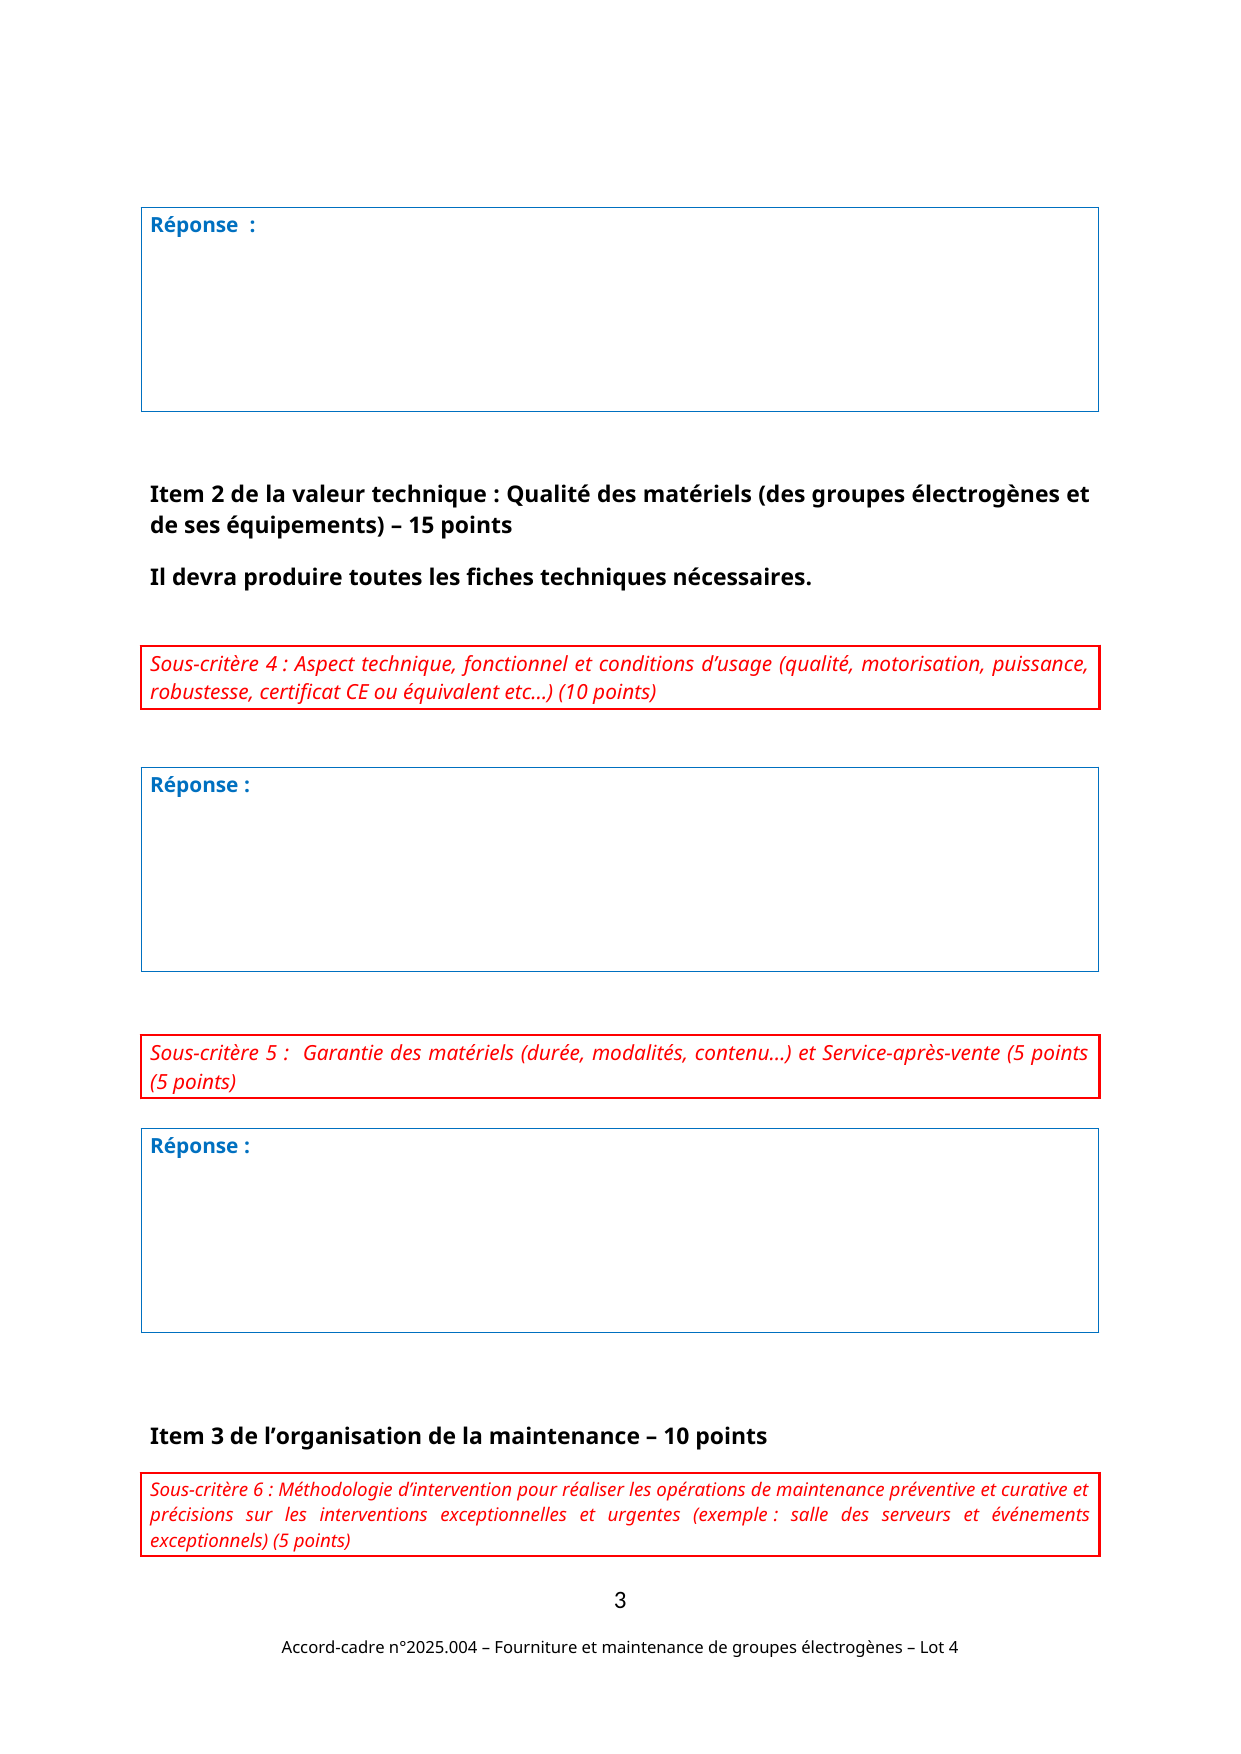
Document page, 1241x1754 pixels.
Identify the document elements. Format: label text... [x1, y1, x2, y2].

text Sous-critère 5 : Garantie des matériels (durée, modalités, contenu…) et Service-après-vente (5 points (5 points) [142, 1036, 1098, 1097]
text Sous-critère 6 : Méthodologie d’intervention pour réaliser les opérations de maintenance préventive et curative et précisions sur les interventions exceptionnelles et urgentes (exemple : salle des serveurs et événements exceptionnels) (5 points) [142, 1474, 1098, 1555]
text Item 3 de l’organisation de la maintenance – 10 points [150, 1420, 1090, 1451]
text Réponse : [142, 768, 1098, 798]
text Réponse : [142, 208, 1098, 238]
text Item 2 de la valeur technique : Qualité des matériels (des groupes électrogènes et de ses équipements) – 15 points [150, 478, 1090, 540]
text Réponse : [142, 1129, 1098, 1159]
text Sous-critère 4 : Aspect technique, fonctionnel et conditions d’usage (qualité, motorisation, puissance, robustesse, certificat CE ou équivalent etc…) (10 points) [142, 647, 1098, 708]
text Il devra produire toutes les fiches techniques nécessaires. [150, 561, 1090, 592]
